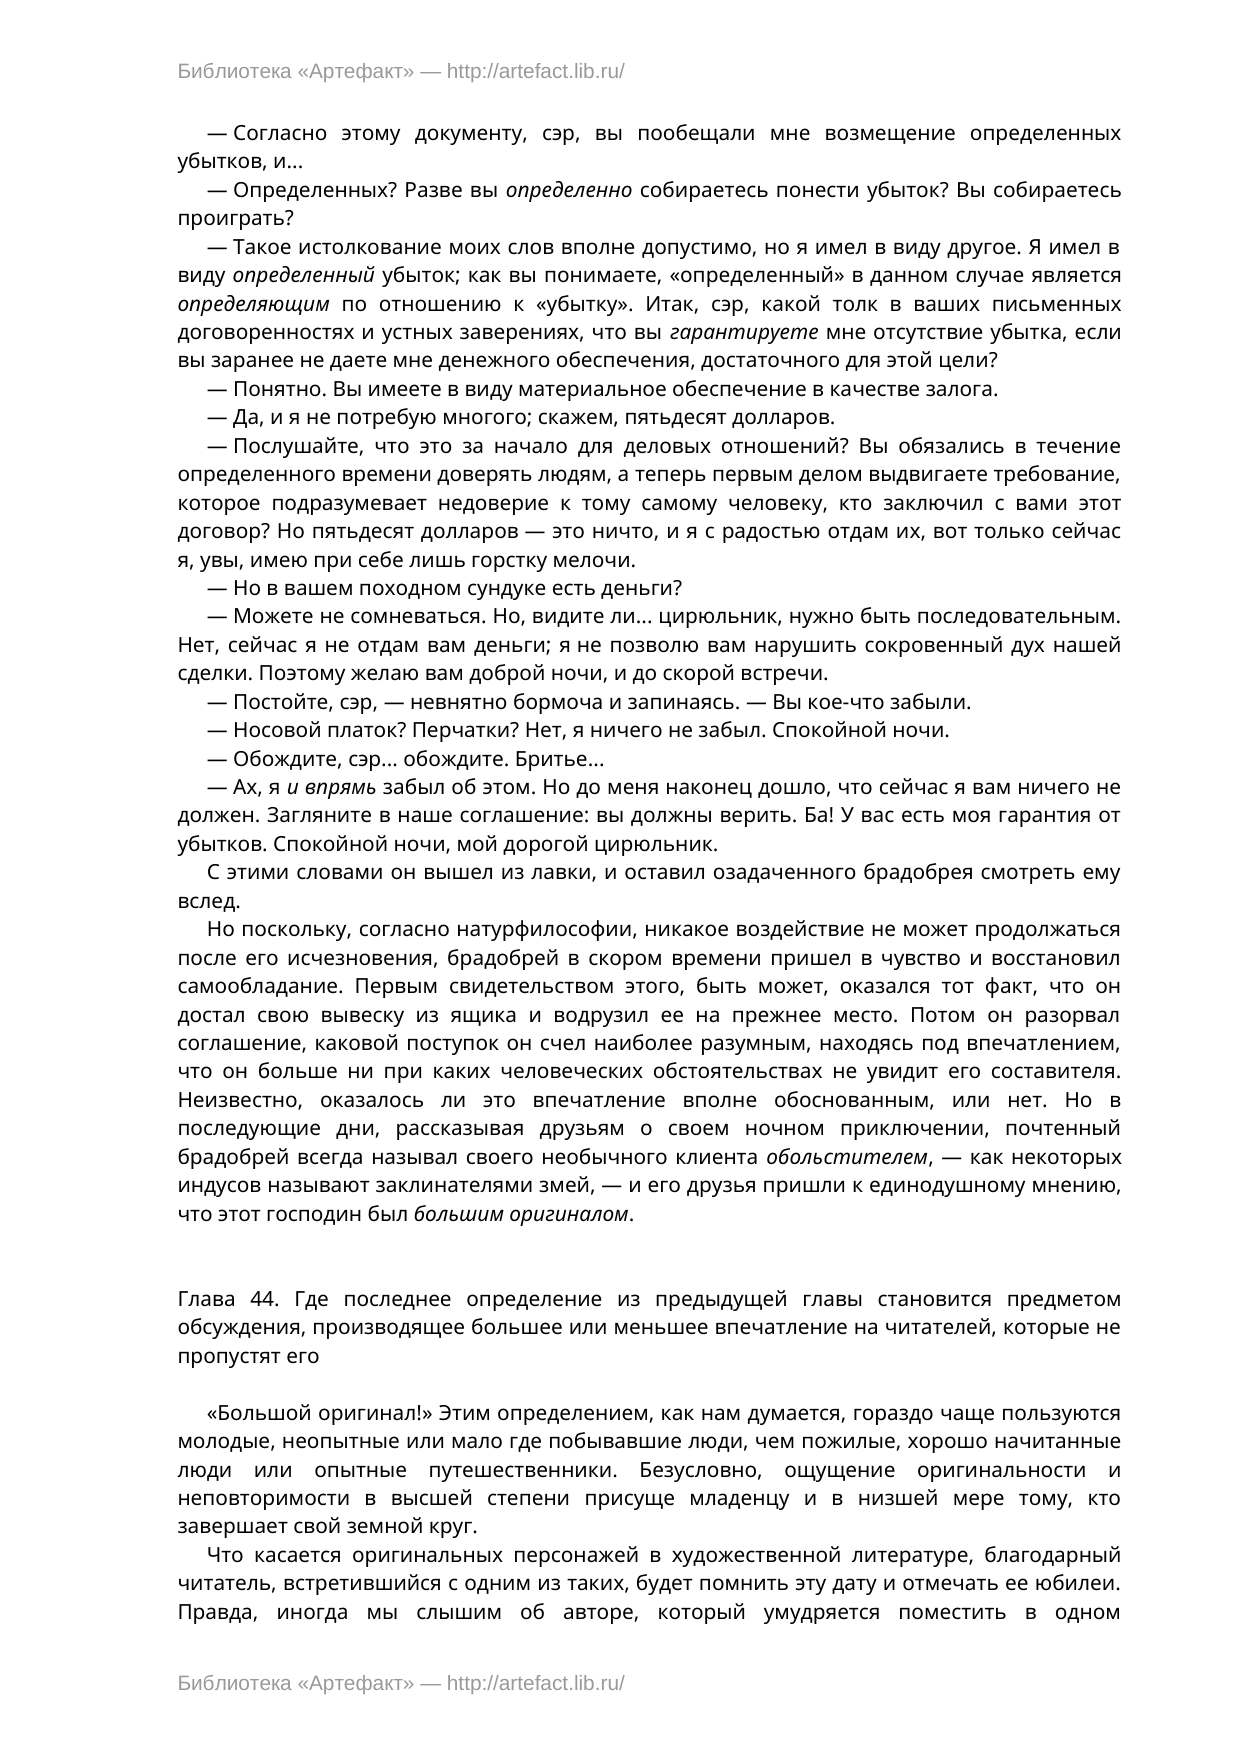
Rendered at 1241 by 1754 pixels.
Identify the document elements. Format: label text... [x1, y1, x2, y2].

text — Постойте, сэр, — невнятно бормоча и запинаясь. — Вы кое-что забыли. [177, 687, 1122, 715]
text — Согласно этому документу, сэр, вы пообещали мне возмещение определенных убытков, и... [177, 118, 1122, 175]
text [177, 1540, 1122, 1625]
text «Большой оригинал!» Этим определением, как нам думается, гораздо чаще пользуются молодые, неопытные или мало где побывавшие люди, чем пожилые, хорошо начитанные люди или опытные путешественники. Безусловно, ощущение оригинальности и неповторимости в высшей степени присуще младенцу и в низшей мере тому, кто завершает свой земной круг. [177, 1398, 1122, 1540]
text — Определенных? Разве вы определенно собираетесь понести убыток? Вы собираетесь проиграть? [177, 175, 1122, 232]
text Но поскольку, согласно натурфилософии, никакое воздействие не может продолжаться после его исчезновения, брадобрей в скором времени пришел в чувство и восстановил самообладание. Первым свидетельством этого, быть может, оказался тот факт, что он достал свою вывеску из ящика и водрузил ее на прежнее место. Потом он разорвал соглашение, каковой поступок он счел наиболее разумным, находясь под впечатлением, что он больше ни при каких человеческих обстоятельствах не увидит его составителя. Неизвестно, оказалось ли это впечатление вполне обоснованным, или нет. Но в последующие дни, рассказывая друзьям о своем ночном приключении, почтенный брадобрей всегда называл своего необычного клиента обольстителем, — как некоторых индусов называют заклинателями змей, — и его друзья пришли к единодушному мнению, что этот господин был большим оригиналом. [177, 914, 1122, 1227]
subtitle Глава 44. Где последнее определение из предыдущей главы становится предметом обсуждения, производящее большее или меньшее впечатление на читателей, которые не пропустят его [177, 1284, 1122, 1369]
text — Понятно. Вы имеете в виду материальное обеспечение в качестве залога. [177, 374, 1122, 402]
text — Ах, я и впрямь забыл об этом. Но до меня наконец дошло, что сейчас я вам ничего не должен. Загляните в наше соглашение: вы должны верить. Ба! У вас есть моя гарантия от убытков. Спокойной ночи, мой дорогой цирюльник. [177, 772, 1122, 857]
text — Обождите, сэр... обождите. Бритье... [177, 744, 1122, 772]
text — Такое истолкование моих слов вполне допустимо, но я имел в виду другое. Я имел в виду определенный убыток; как вы понимаете, «определенный» в данном случае является определяющим по отношению к «убытку». Итак, сэр, какой толк в ваших письменных договоренностях и устных заверениях, что вы гарантируете мне отсутствие убытка, если вы заранее не даете мне денежного обеспечения, достаточного для этой цели? [177, 232, 1122, 374]
text — Послушайте, что это за начало для деловых отношений? Вы обязались в течение определенного времени доверять людям, а теперь первым делом выдвигаете требование, которое подразумевает недоверие к тому самому человеку, кто заключил с вами этот договор? Но пятьдесят долларов — это ничто, и я с радостью отдам их, вот только сейчас я, увы, имею при себе лишь горстку мелочи. [177, 431, 1122, 573]
text С этими словами он вышел из лавки, и оставил озадаченного брадобрея смотреть ему вслед. [177, 857, 1122, 914]
text — Можете не сомневаться. Но, видите ли... цирюльник, нужно быть последовательным. Нет, сейчас я не отдам вам деньги; я не позволю вам нарушить сокровенный дух нашей сделки. Поэтому желаю вам доброй ночи, и до скорой встречи. [177, 602, 1122, 687]
text — Да, и я не потребую многого; скажем, пятьдесят долларов. [177, 402, 1122, 431]
text — Но в вашем походном сундуке есть деньги? [177, 573, 1122, 602]
text — Носовой платок? Перчатки? Нет, я ничего не забыл. Спокойной ночи. [177, 715, 1122, 744]
